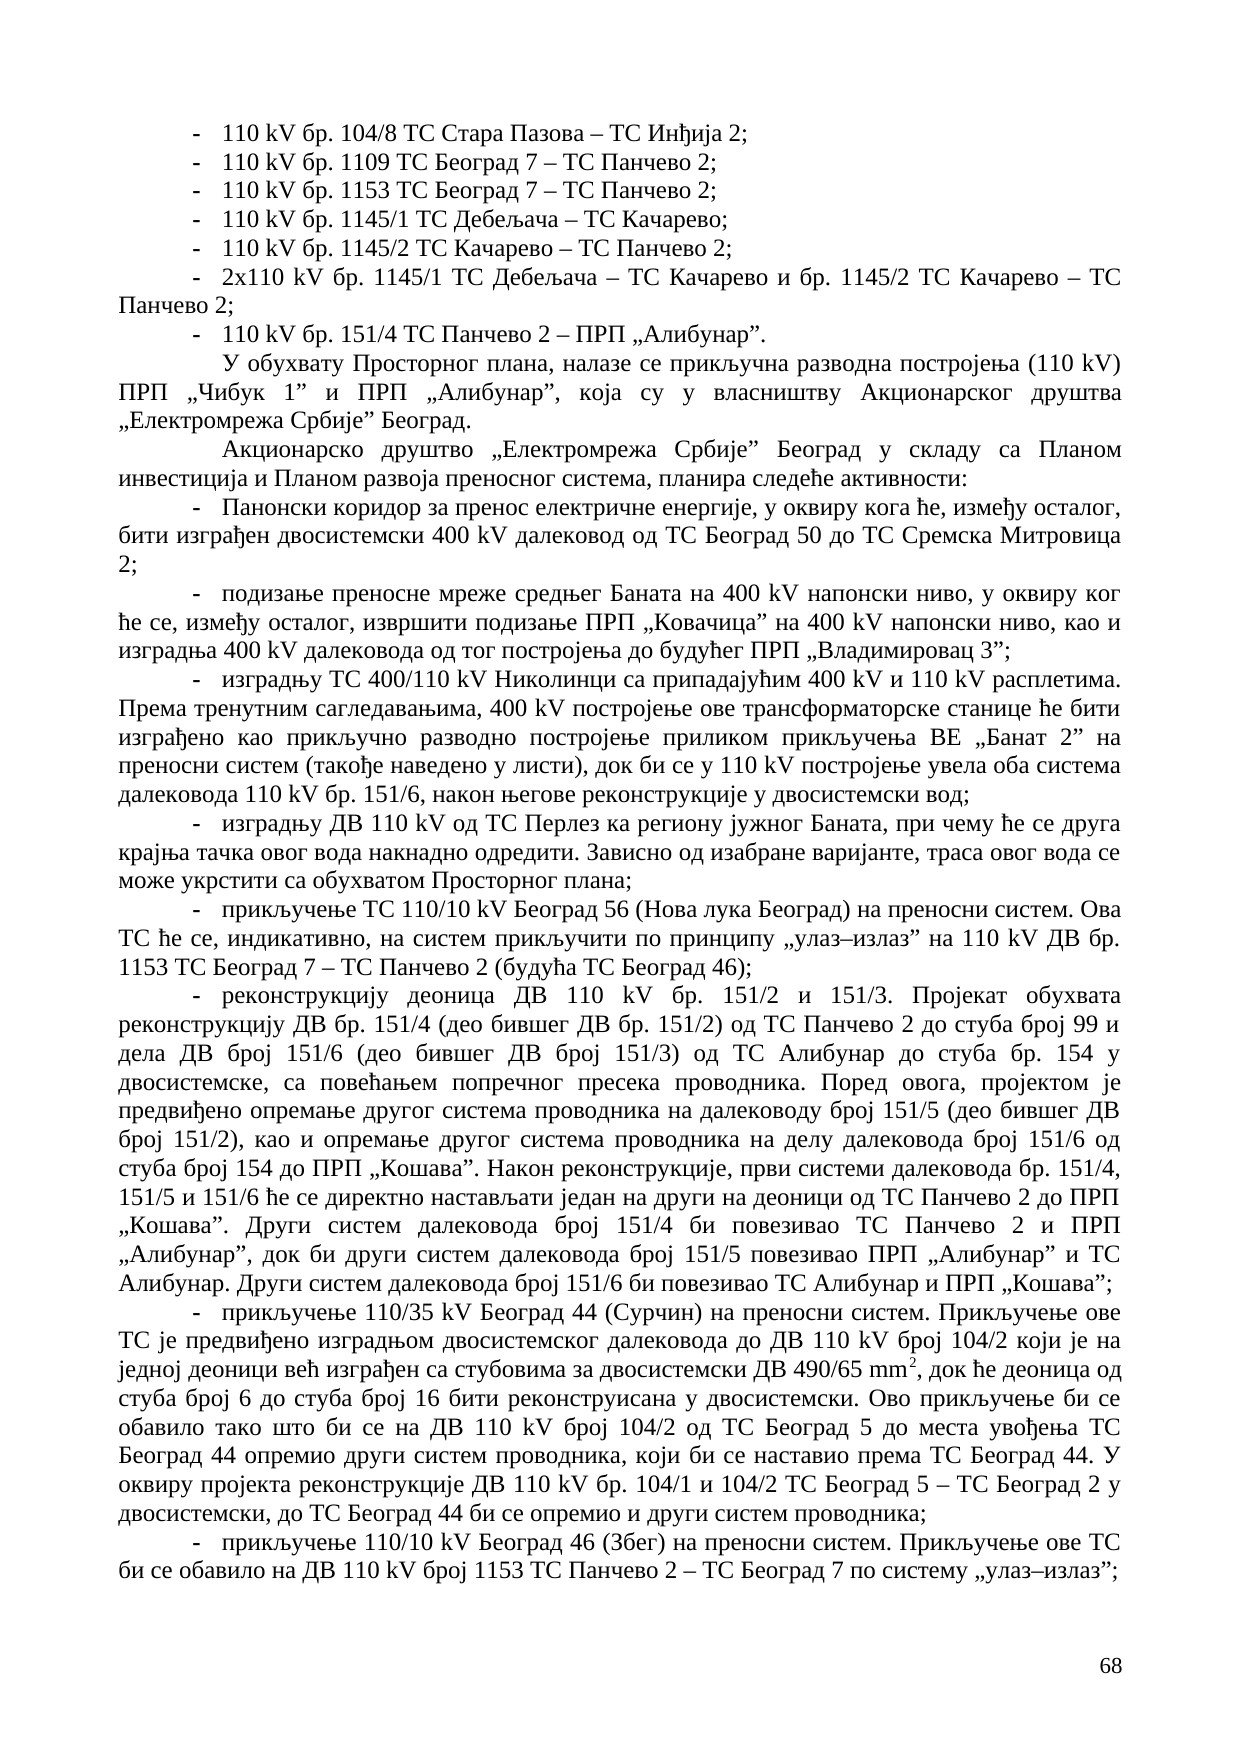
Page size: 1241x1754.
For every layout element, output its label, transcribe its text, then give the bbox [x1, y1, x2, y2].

list подизање преносне мреже средњег Баната на 400 kV напонски ниво, у оквиру ког ће се, између осталог, извршити подизање ПРП „Ковачица” на 400 kV напонски ниво, као и изградња 400 kV далековода од тог постројења до будућег ПРП „Владимировац 3”; [118, 578, 1122, 664]
list прикључење 110/10 kV Београд 46 (Збег) на преносни систем. Прикључење ове ТС би се обавило на ДВ 110 kV број 1153 ТС Панчево 2 – ТС Београд 7 по систему „улаз–излаз”; [118, 1527, 1122, 1584]
list реконструкцију деоница ДВ 110 kV бр. 151/2 и 151/3. Пројекат обухвата реконструкцију ДВ бр. 151/4 (део бившег ДВ бр. 151/2) од ТС Панчево 2 до стуба број 99 и дела ДВ број 151/6 (део бившег ДВ број 151/3) од ТС Алибунар до стуба бр. 154 у двосистемске, са повећањем попречног пресека проводника. Поред овога, пројектом је предвиђено опремање другог система проводника на далеководу број 151/5 (део бившег ДВ број 151/2), као и опремање другог система проводника на делу далековода број 151/6 од стуба број 154 до ПРП „Кошава”. Након реконструкције, први системи далековода бр. 151/4, 151/5 и 151/6 ће се директно настављати један на други на деоници од ТС Панчево 2 до ПРП „Кошава”. Други систем далековода број 151/4 би повезивао ТС Панчево 2 и ПРП „Алибунар”, док би други систем далековода број 151/5 повезивао ПРП „Алибунар” и ТС Алибунар. Други систем далековода број 151/6 би повезивао ТС Алибунар и ПРП „Кошава”; [118, 981, 1122, 1297]
list 110 kV бр. 1145/1 ТС Дебељача – ТС Качарево; [118, 204, 1122, 233]
list 110 kV бр. 1109 ТС Београд 7 – ТС Панчево 2; [118, 147, 1122, 176]
list изградњу ТС 400/110 kV Николинци са припадајућим 400 kV и 110 kV расплетима. Према тренутним сагледавањима, 400 kV постројење ове трансформаторске станице ће бити изграђено као прикључно разводно постројење приликом прикључења ВЕ „Банат 2” на преносни систем (такође наведено у листи), док би се у 110 kV постројење увела оба система далековода 110 kV бр. 151/6, након његове реконструкције у двосистемски вод; [118, 664, 1122, 808]
list 2x110 kV бр. 1145/1 ТС Дебељача – ТС Качарево и бр. 1145/2 ТС Качарево – ТС Панчево 2; [118, 262, 1122, 319]
text У обухвату Просторног плана, налазе се прикључна разводна постројења (110 kV) ПРП „Чибук 1ˮ и ПРП „Алибунарˮ, која су у власништву Акционарског друштва „Електромрежа Србије” Београд. [118, 348, 1122, 434]
list 110 kV бр. 104/8 ТС Стара Пазова – ТС Инђија 2; [118, 118, 1122, 147]
list 110 kV бр. 1145/2 ТС Качарево – ТС Панчево 2; [118, 233, 1122, 262]
list 110 kV бр. 1153 ТС Београд 7 – ТС Панчево 2; [118, 176, 1122, 204]
list Панонски коридор за пренос електричне енергије, у оквиру кога ће, између осталог, бити изграђен двосистемски 400 kV далековод од ТС Београд 50 до ТС Сремска Митровица 2; [118, 492, 1122, 578]
list 110 kV бр. 151/4 ТС Панчево 2 – ПРП „Алибунарˮ. [118, 319, 1122, 348]
list изградњу ДВ 110 kV од ТС Перлез ка региону јужног Баната, при чему ће се друга крајња тачка овог вода накнадно одредити. Зависно од изабране варијанте, траса овог вода се може укрстити са обухватом Просторног плана; [118, 808, 1122, 894]
text Акционарско друштво „Електромрежа Србије” Београд у складу са Планом инвестиција и Планом развоја преносног система, планира следеће активности: [118, 434, 1122, 492]
list прикључење 110/35 kV Београд 44 (Сурчин) на преносни систем. Прикључење ове ТС је предвиђено изградњом двосистемског далековода до ДВ 110 kV број 104/2 који је на једној деоници већ изграђен са стубовима за двосистемски ДВ 490/65 mm2, док ће деоница од стуба број 6 до стуба број 16 бити реконструисана у двосистемски. Ово прикључење би се обавило тако што би се на ДВ 110 kV број 104/2 од ТС Београд 5 до места увођења ТС Београд 44 опремио други систем проводника, који би се наставио према ТС Београд 44. У оквиру пројекта реконструкције ДВ 110 kV бр. 104/1 и 104/2 ТС Београд 5 – ТС Београд 2 у двосистемски, до ТС Београд 44 би се опремио и други систем проводника; [118, 1297, 1122, 1527]
list прикључење ТС 110/10 kV Београд 56 (Нова лука Београд) на преносни систем. Ова ТС ће се, индикативно, на систем прикључити пo принципу „улаз–излаз” на 110 kV ДВ бр. 1153 ТС Београд 7 – ТС Панчево 2 (будућа ТС Београд 46); [118, 894, 1122, 981]
